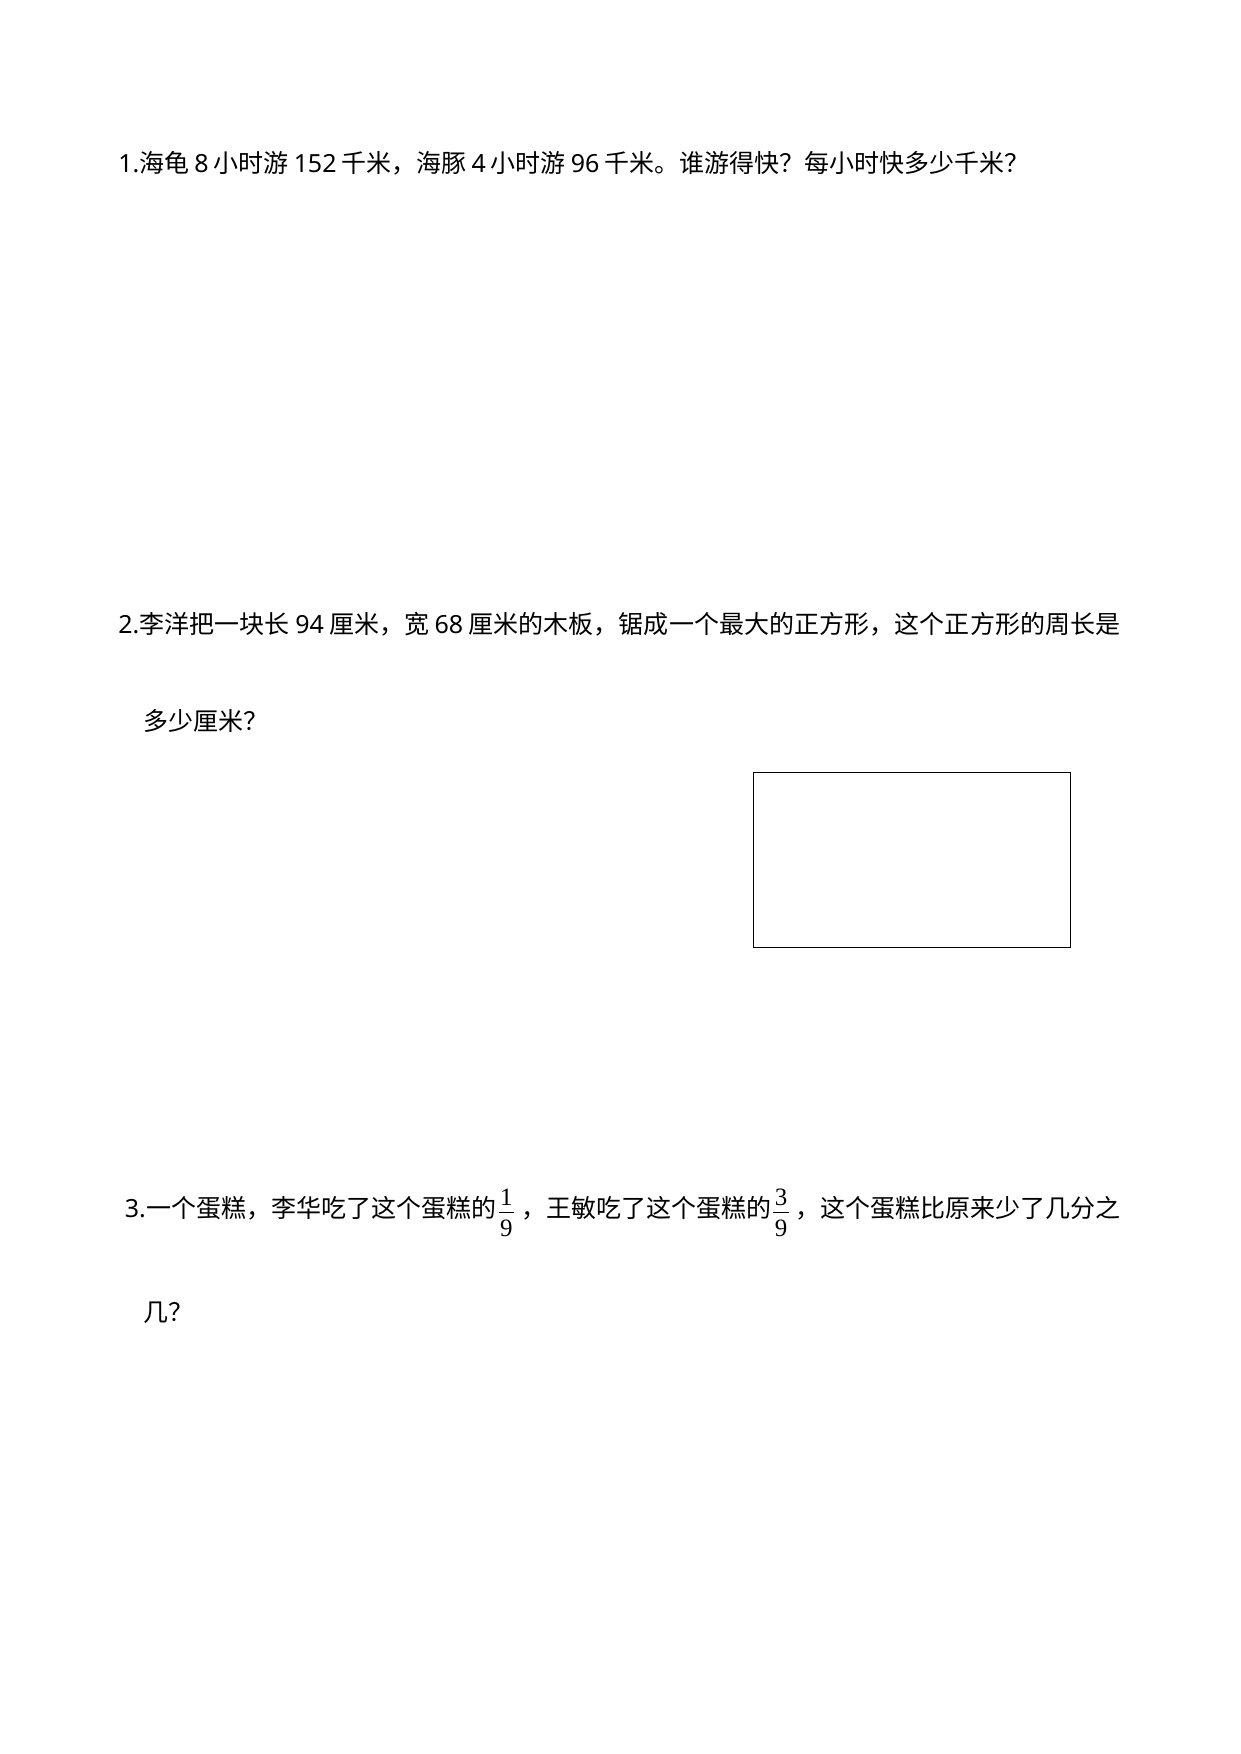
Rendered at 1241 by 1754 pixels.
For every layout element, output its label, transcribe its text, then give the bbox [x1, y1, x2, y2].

text 3.一个蛋糕，李华吃了这个蛋糕的 ，王敏吃了这个蛋糕的 ，这个蛋糕比原来少了几分之几？ [118, 1181, 1122, 1343]
text 2.李洋把一块长94厘米，宽68厘米的木板，锯成一个最大的正方形，这个正方形的周长是多少厘米？ [118, 590, 1122, 752]
text 1.海龟8小时游152千米，海豚4小时游96千米。谁游得快？每小时快多少千米？ [118, 129, 1122, 194]
